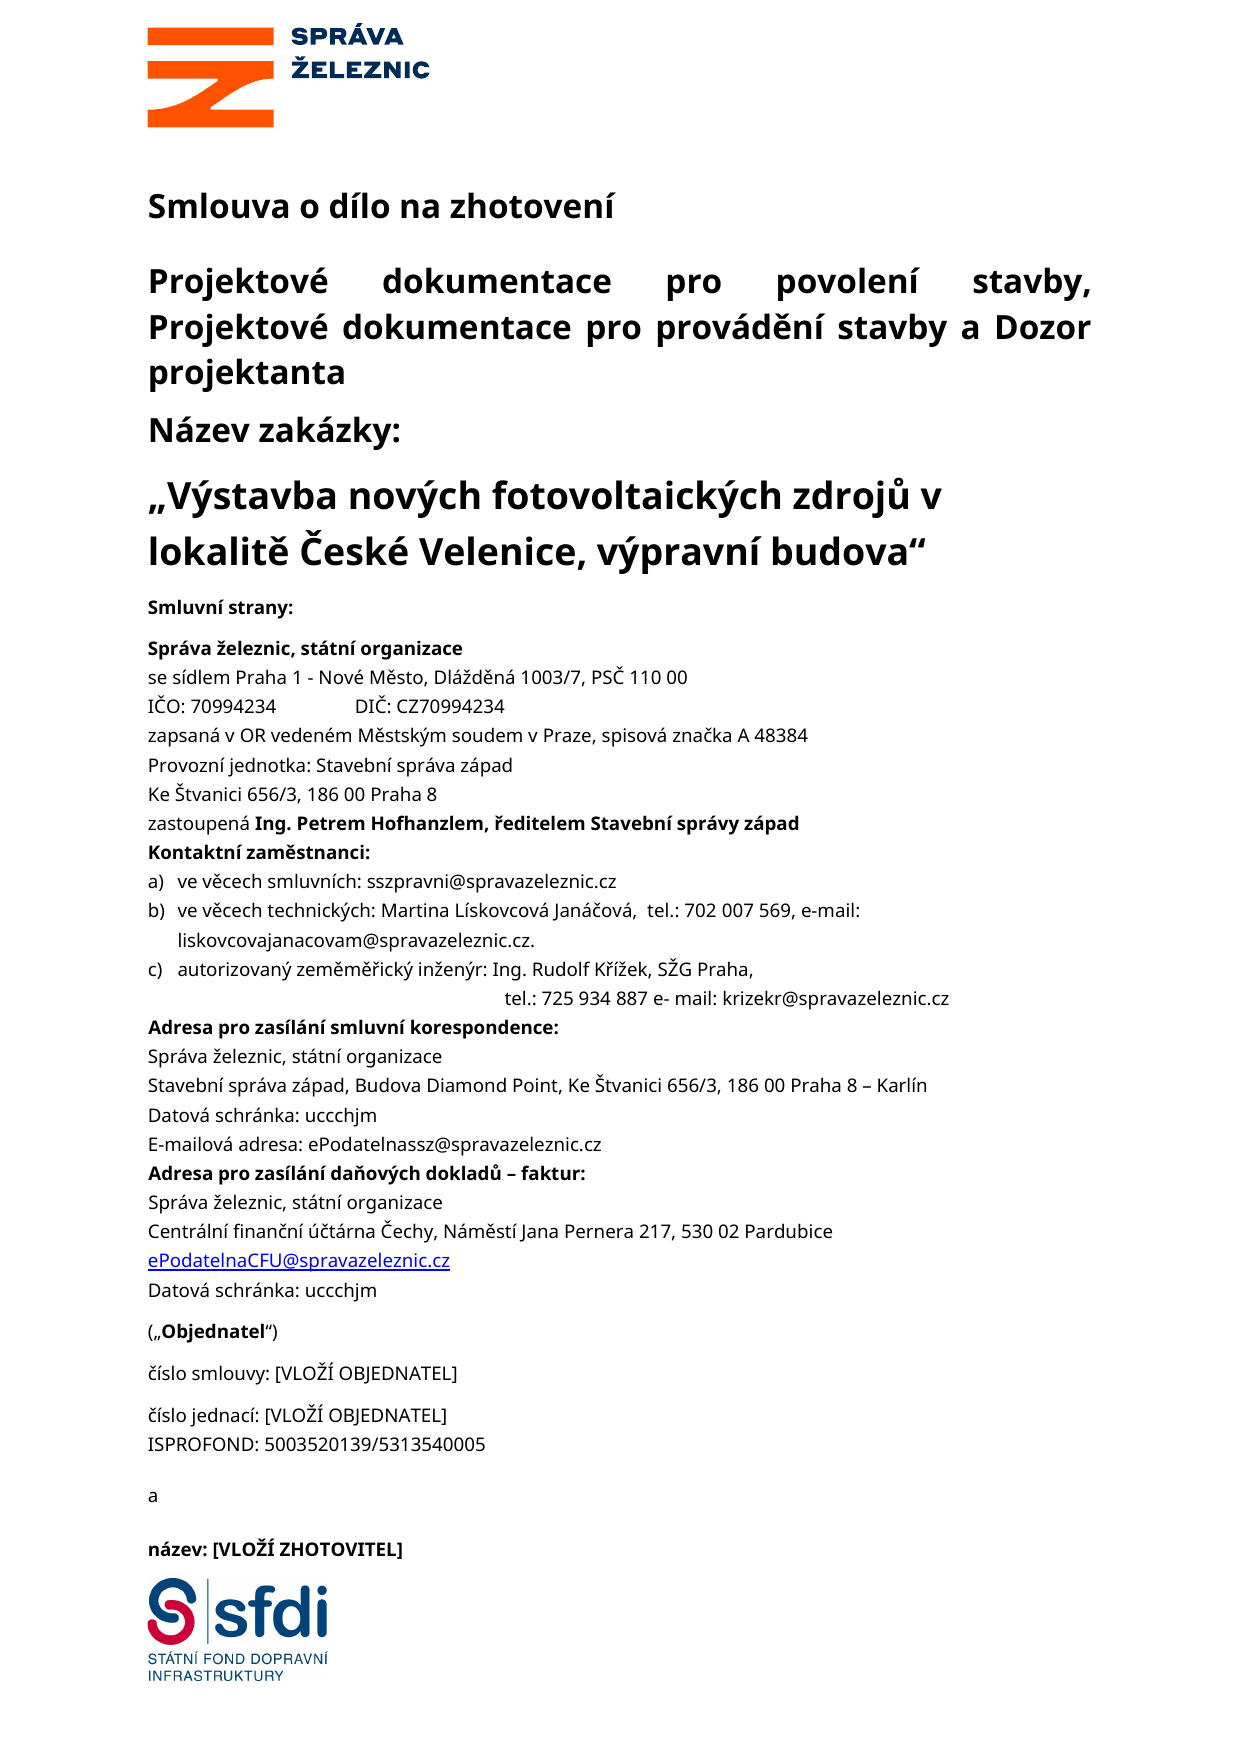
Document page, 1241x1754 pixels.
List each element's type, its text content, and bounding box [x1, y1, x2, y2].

text zastoupená Ing. Petrem Hofhanzlem, ředitelem Stavební správy západ [148, 807, 1092, 836]
text Stavební správa západ, Budova Diamond Point, Ke Štvanici 656/3, 186 00 Praha 8 – Karlín [148, 1069, 1092, 1099]
text Datová schránka: uccchjm [148, 1099, 1092, 1128]
text Adresa pro zasílání daňových dokladů – faktur: [148, 1157, 1092, 1186]
text zapsaná v OR vedeném Městským soudem v Praze, spisová značka A 48384 [148, 719, 1092, 749]
list ve věcech technických: Martina Lískovcová Janáčová, tel.: 702 007 569, e-mail: liskovcovajanacovam@spravazeleznic.cz. [148, 894, 1092, 953]
text Adresa pro zasílání smluvní korespondence: [148, 1011, 1092, 1040]
text číslo smlouvy: [VLOŽÍ OBJEDNATEL] [148, 1357, 1092, 1386]
text IČO: 70994234 DIČ: CZ70994234 [148, 690, 1092, 719]
text Správa železnic, státní organizace [148, 632, 1092, 661]
text Správa železnic, státní organizace [148, 1040, 1092, 1069]
text Správa železnic, státní organizace [148, 1186, 1092, 1215]
text Datová schránka: uccchjm [148, 1274, 1092, 1303]
subtitle Smluvní strany: [148, 594, 1092, 619]
text Smlouva o dílo na zhotovení [148, 183, 1092, 228]
text Provozní jednotka: Stavební správa západ [148, 749, 1092, 778]
title Projektové dokumentace pro povolení stavby, Projektové dokumentace pro provádění stavby a Dozor projektanta [148, 258, 1092, 394]
text číslo jednací: [VLOŽÍ OBJEDNATEL] [148, 1399, 1092, 1428]
text Centrální finanční účtárna Čechy, Náměstí Jana Pernera 217, 530 02 Pardubice [148, 1215, 1092, 1244]
list autorizovaný zeměměřický inženýr: Ing. Rudolf Křížek, SŽG Praha, [148, 953, 1092, 982]
text („Objednatel“) [148, 1315, 1092, 1344]
text tel.: 725 934 887 e- mail: krizekr@spravazeleznic.cz [373, 982, 1092, 1011]
text Název zakázky: [148, 407, 1092, 452]
text ISPROFOND: 5003520139/5313540005 [148, 1428, 1092, 1457]
text Ke Štvanici 656/3, 186 00 Praha 8 [148, 778, 1092, 807]
text Kontaktní zaměstnanci: [148, 836, 1092, 865]
text a [148, 1482, 1092, 1508]
picture [147, 1576, 328, 1681]
text E-mailová adresa: ePodatelnassz@spravazeleznic.cz [148, 1128, 1092, 1157]
text název: [VLOŽÍ ZHOTOVITEL] [148, 1533, 1092, 1563]
text ePodatelnaCFU@spravazeleznic.cz [148, 1244, 1092, 1274]
text se sídlem Praha 1 - Nové Město, Dlážděná 1003/7, PSČ 110 00 [148, 661, 1092, 690]
list ve věcech smluvních: sszpravni@spravazeleznic.cz [148, 865, 1092, 894]
